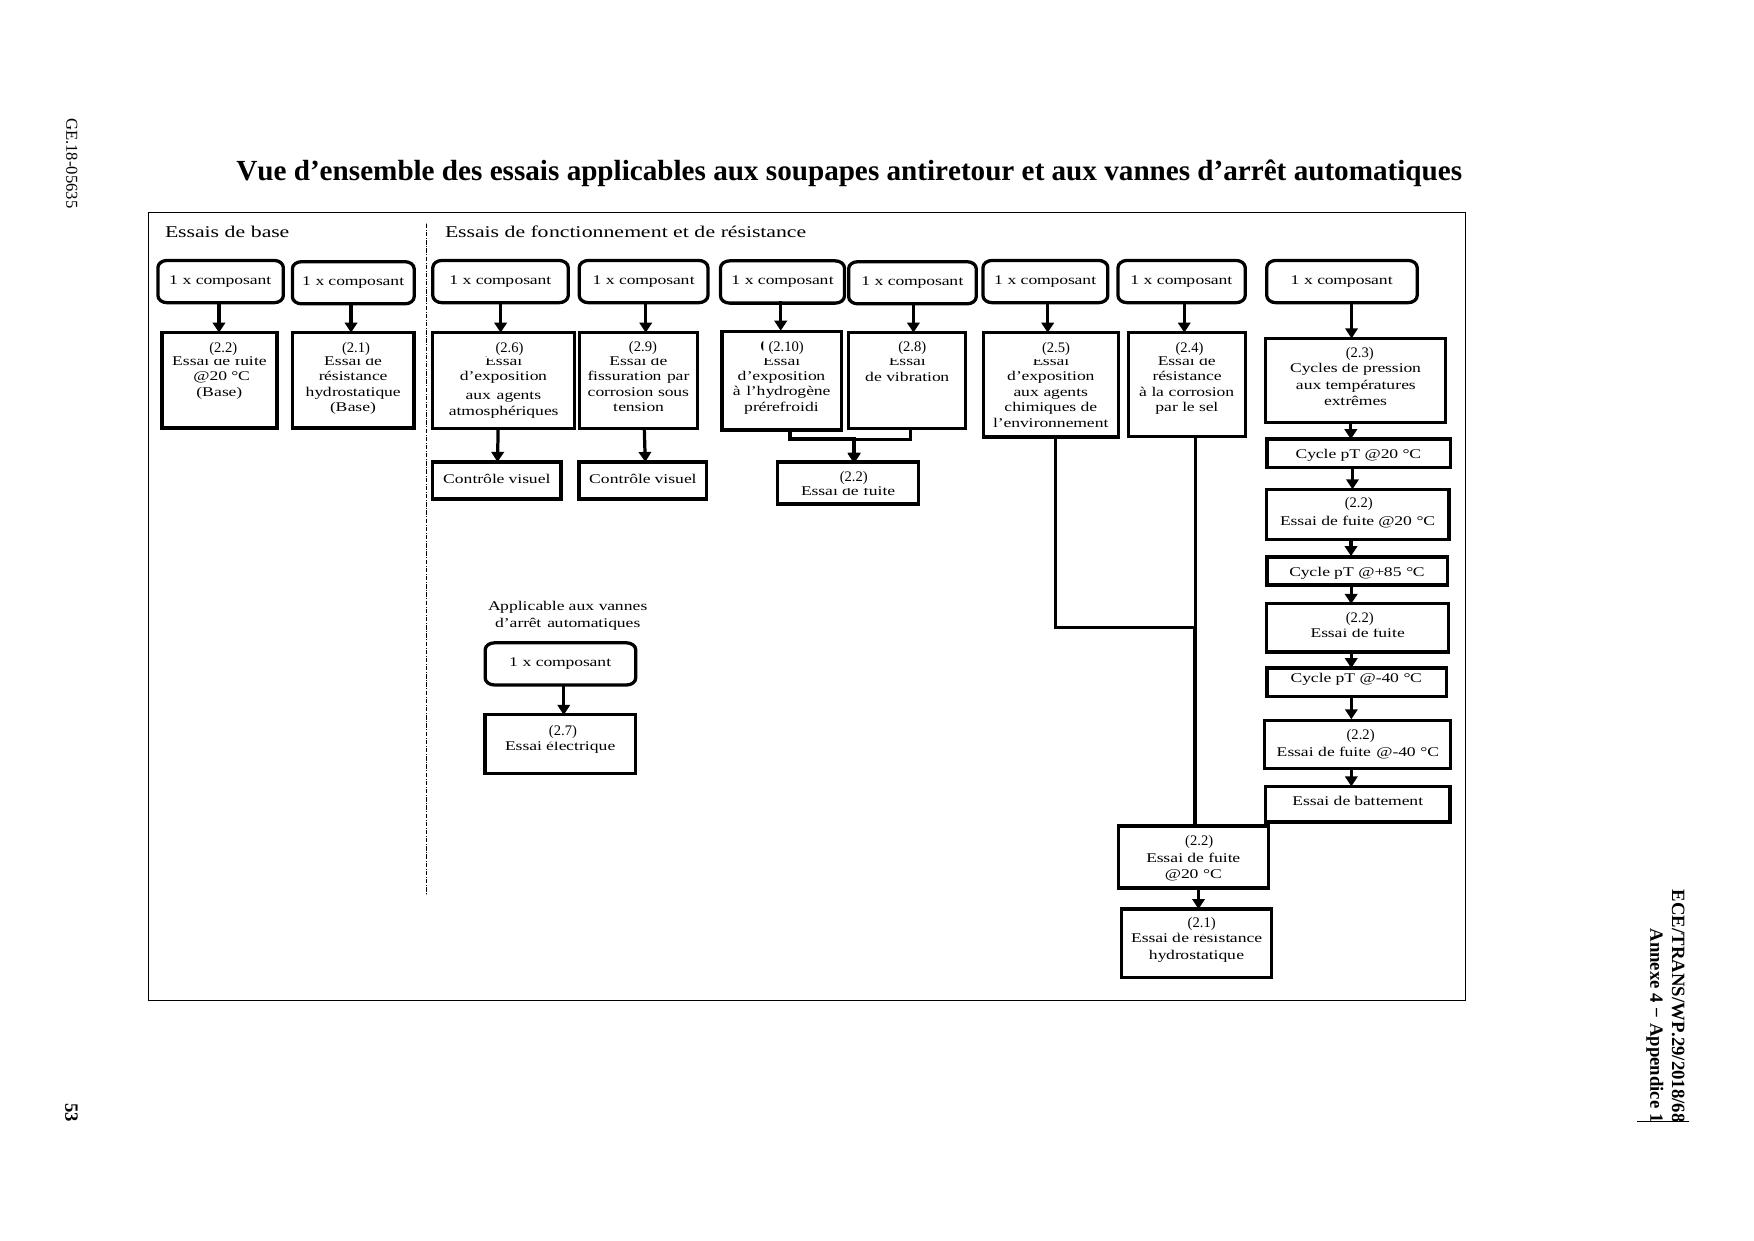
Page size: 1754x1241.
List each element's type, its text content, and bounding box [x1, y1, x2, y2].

text Vue d’ensemble des essais applicables aux soupapes antiretour et aux vannes d’arrêt automatiques [118, 156, 1488, 187]
